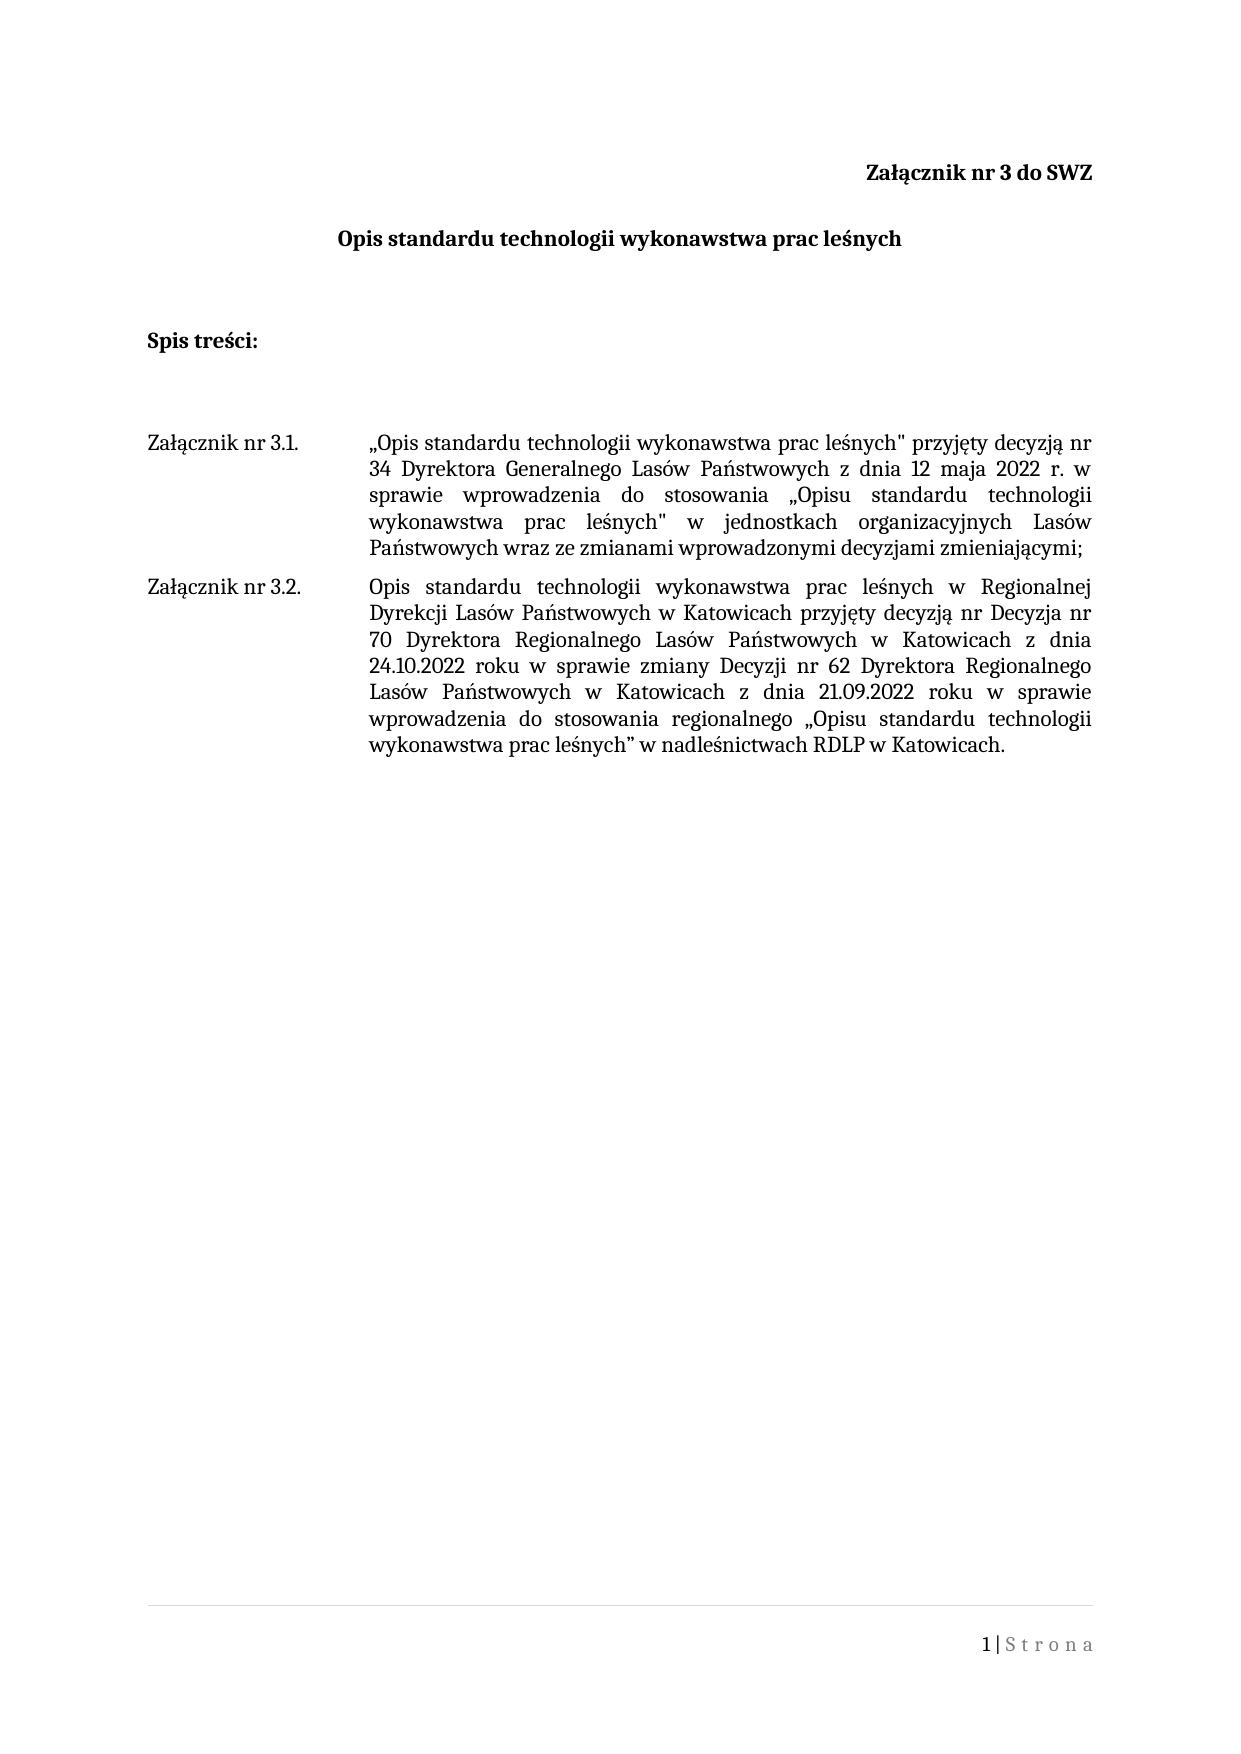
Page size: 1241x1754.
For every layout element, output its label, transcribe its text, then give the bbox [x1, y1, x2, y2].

text Załącznik nr 3 do SWZ [148, 160, 1093, 186]
text Opis standardu technologii wykonawstwa prac leśnych [148, 225, 1093, 252]
text Spis treści: [148, 327, 1093, 354]
text Załącznik nr 3.2. Opis standardu technologii wykonawstwa prac leśnych w Regionalnej Dyrekcji Lasów Państwowych w Katowicach przyjęty decyzją nr Decyzja nr 70 Dyrektora Regionalnego Lasów Państwowych w Katowicach z dnia 24.10.2022 roku w sprawie zmiany Decyzji nr 62 Dyrektora Regionalnego Lasów Państwowych w Katowicach z dnia 21.09.2022 roku w sprawie wprowadzenia do stosowania regionalnego „Opisu standardu technologii wykonawstwa prac leśnych” w nadleśnictwach RDLP w Katowicach. [148, 574, 1093, 758]
text Załącznik nr 3.1. „Opis standardu technologii wykonawstwa prac leśnych" przyjęty decyzją nr 34 Dyrektora Generalnego Lasów Państwowych z dnia 12 maja 2022 r. w sprawie wprowadzenia do stosowania „Opisu standardu technologii wykonawstwa prac leśnych" w jednostkach organizacyjnych Lasów Państwowych wraz ze zmianami wprowadzonymi decyzjami zmieniającymi; [148, 429, 1093, 561]
